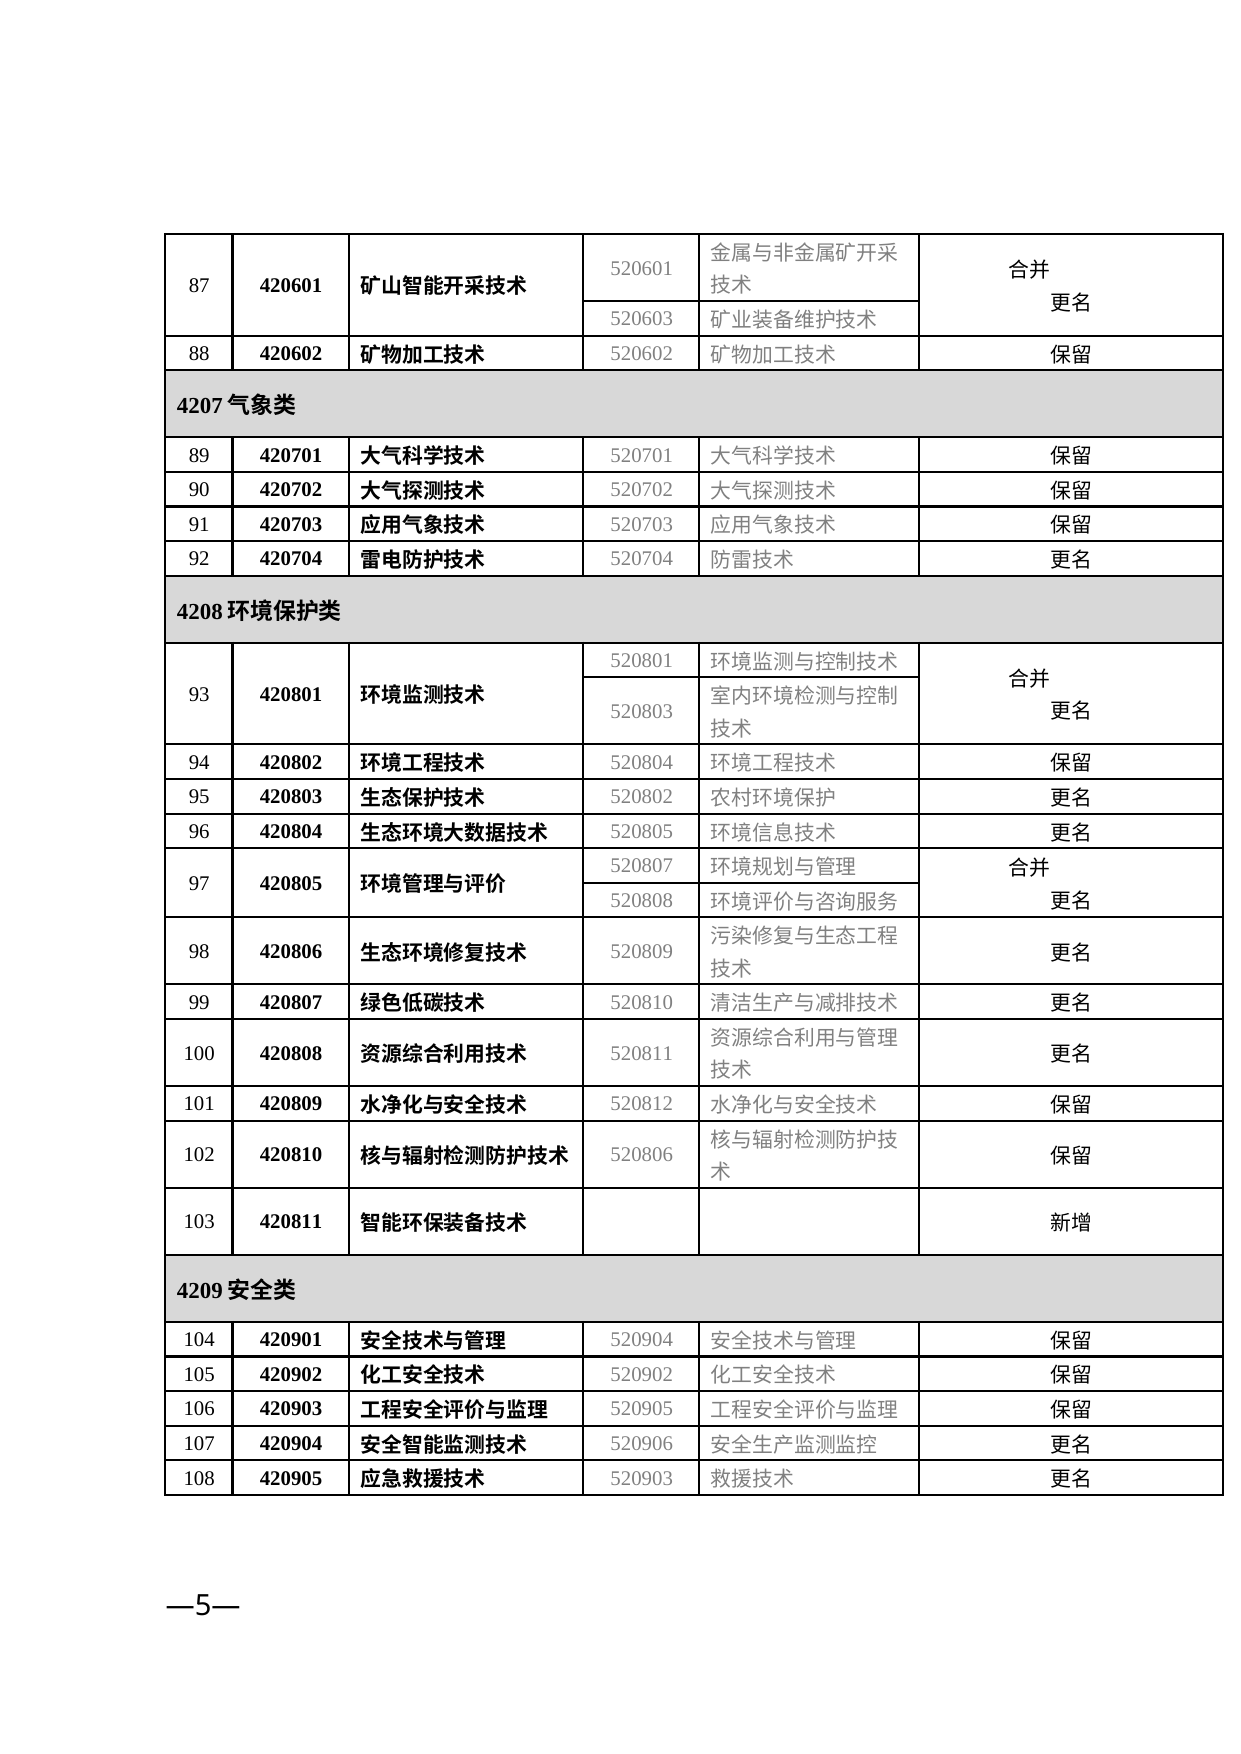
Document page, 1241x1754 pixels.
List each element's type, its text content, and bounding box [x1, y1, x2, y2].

table_cell 农村环境保护 [700, 780, 918, 812]
table_cell 保留 [920, 1087, 1222, 1119]
table_cell 大气探测技术 [350, 473, 582, 505]
table_cell 工程安全评价与监理 [350, 1392, 582, 1424]
table_cell 环境规划与管理 [700, 849, 918, 882]
table_cell 金属与非金属矿开采技术 [700, 235, 918, 300]
table_cell 更名 [920, 1020, 1222, 1085]
table_cell 矿物加工技术 [350, 337, 582, 369]
table_cell 106 [166, 1392, 231, 1424]
table_cell 520603 [584, 302, 698, 334]
table_cell 生态环境大数据技术 [350, 815, 582, 847]
table_cell 420902 [234, 1358, 348, 1390]
table_cell 雷电防护技术 [350, 542, 582, 574]
table_cell 水净化与安全技术 [700, 1087, 918, 1119]
table_cell 合并 更名 [920, 644, 1222, 743]
table_cell 保留 [920, 508, 1222, 540]
table_cell 420808 [234, 1020, 348, 1085]
table_cell 环境评价与咨询服务 [700, 884, 918, 916]
table_cell 保留 [920, 1392, 1222, 1424]
table_cell 420602 [234, 337, 348, 369]
table_cell 108 [166, 1461, 231, 1494]
table_cell 更名 [920, 815, 1222, 847]
table_cell 97 [166, 849, 231, 916]
table_cell 95 [166, 780, 231, 812]
table_cell 520809 [584, 918, 698, 983]
table_cell 101 [166, 1087, 231, 1119]
table_cell 保留 [920, 1358, 1222, 1390]
table_cell 420805 [234, 849, 348, 916]
table_cell 96 [166, 815, 231, 847]
table_cell 520808 [584, 884, 698, 916]
table_cell 核与辐射检测防护技术 [350, 1122, 582, 1187]
table_cell [584, 1189, 698, 1254]
table_cell 520806 [584, 1122, 698, 1187]
table_cell 保留 [920, 1122, 1222, 1187]
table_cell 资源综合利用与管理技术 [700, 1020, 918, 1085]
table_cell 420901 [234, 1323, 348, 1355]
table_cell 420811 [234, 1189, 348, 1254]
table_cell 520904 [584, 1323, 698, 1355]
table_cell 87 [166, 235, 231, 334]
table_cell 520802 [584, 780, 698, 812]
table_cell 保留 [920, 1323, 1222, 1355]
table_cell 520906 [584, 1427, 698, 1459]
table_cell 520805 [584, 815, 698, 847]
table_cell 大气科学技术 [350, 438, 582, 471]
table_cell 520602 [584, 337, 698, 369]
table_cell 4208环境保护类 [166, 577, 1222, 642]
table_cell 520702 [584, 473, 698, 505]
table_cell 更名 [920, 780, 1222, 812]
table_cell 4209安全类 [166, 1256, 1222, 1321]
table_cell 520601 [584, 235, 698, 300]
table_cell 资源综合利用技术 [350, 1020, 582, 1085]
table_cell 更名 [920, 542, 1222, 574]
table_cell 环境信息技术 [700, 815, 918, 847]
table_cell 88 [166, 337, 231, 369]
table_cell 环境监测技术 [350, 644, 582, 743]
table_cell 103 [166, 1189, 231, 1254]
table_cell 化工安全技术 [700, 1358, 918, 1390]
table_cell 520701 [584, 438, 698, 471]
table_cell 89 [166, 438, 231, 471]
table_cell 93 [166, 644, 231, 743]
table_cell 520812 [584, 1087, 698, 1119]
table_cell 420704 [234, 542, 348, 574]
table_cell 环境监测与控制技术 [700, 644, 918, 676]
table_cell 应用气象技术 [350, 508, 582, 540]
table_cell 安全技术与管理 [350, 1323, 582, 1355]
table_cell 化工安全技术 [350, 1358, 582, 1390]
table_cell 420801 [234, 644, 348, 743]
table_cell 420601 [234, 235, 348, 334]
table_cell 420810 [234, 1122, 348, 1187]
table_cell 420701 [234, 438, 348, 471]
table_cell 104 [166, 1323, 231, 1355]
table_cell 合并 更名 [920, 849, 1222, 916]
table_cell 420802 [234, 745, 348, 778]
table_cell 安全智能监测技术 [350, 1427, 582, 1459]
table_cell 更名 [920, 985, 1222, 1018]
table_cell 绿色低碳技术 [350, 985, 582, 1018]
table_cell 420803 [234, 780, 348, 812]
table_cell 工程安全评价与监理 [700, 1392, 918, 1424]
table_cell 420702 [234, 473, 348, 505]
table_cell [700, 1189, 918, 1254]
table_cell 520903 [584, 1461, 698, 1494]
table_cell 420806 [234, 918, 348, 983]
table_cell 4207气象类 [166, 371, 1222, 436]
table_cell 应急救援技术 [350, 1461, 582, 1494]
table_cell 防雷技术 [700, 542, 918, 574]
table_cell 520703 [584, 508, 698, 540]
table_cell 污染修复与生态工程技术 [700, 918, 918, 983]
table_cell 保留 [920, 745, 1222, 778]
table_cell 矿物加工技术 [700, 337, 918, 369]
table_cell 保留 [920, 337, 1222, 369]
table_cell 420804 [234, 815, 348, 847]
table_cell 100 [166, 1020, 231, 1085]
table_cell 107 [166, 1427, 231, 1459]
table_cell 生态保护技术 [350, 780, 582, 812]
table_cell 520810 [584, 985, 698, 1018]
table_cell 99 [166, 985, 231, 1018]
table_cell 室内环境检测与控制技术 [700, 678, 918, 743]
table_cell 保留 [920, 473, 1222, 505]
table_cell 更名 [920, 918, 1222, 983]
table_cell 新增 [920, 1189, 1222, 1254]
table_cell 105 [166, 1358, 231, 1390]
table_cell 大气探测技术 [700, 473, 918, 505]
table_cell 520804 [584, 745, 698, 778]
table_cell 520902 [584, 1358, 698, 1390]
table_cell 520704 [584, 542, 698, 574]
table_cell 应用气象技术 [700, 508, 918, 540]
table_cell 420703 [234, 508, 348, 540]
table_cell 合并 更名 [920, 235, 1222, 334]
table_cell 水净化与安全技术 [350, 1087, 582, 1119]
table_cell 环境工程技术 [350, 745, 582, 778]
table_cell 智能环保装备技术 [350, 1189, 582, 1254]
table_cell 520807 [584, 849, 698, 882]
table_cell 420905 [234, 1461, 348, 1494]
table_cell 安全技术与管理 [700, 1323, 918, 1355]
table_cell 420807 [234, 985, 348, 1018]
table_cell 更名 [920, 1427, 1222, 1459]
table_cell 环境工程技术 [700, 745, 918, 778]
table_cell 生态环境修复技术 [350, 918, 582, 983]
table_cell 保留 [920, 438, 1222, 471]
table_cell 520803 [584, 678, 698, 743]
table_cell 更名 [920, 1461, 1222, 1494]
table_cell 91 [166, 508, 231, 540]
table_cell 90 [166, 473, 231, 505]
table_cell 420904 [234, 1427, 348, 1459]
table_cell 92 [166, 542, 231, 574]
table_cell 520905 [584, 1392, 698, 1424]
table_cell 520811 [584, 1020, 698, 1085]
table_cell 94 [166, 745, 231, 778]
table_cell 清洁生产与减排技术 [700, 985, 918, 1018]
table_cell 98 [166, 918, 231, 983]
table_cell 大气科学技术 [700, 438, 918, 471]
table_cell 核与辐射检测防护技术 [700, 1122, 918, 1187]
table_cell 环境管理与评价 [350, 849, 582, 916]
table_cell 420903 [234, 1392, 348, 1424]
table_cell 420809 [234, 1087, 348, 1119]
table_cell 102 [166, 1122, 231, 1187]
table_cell 救援技术 [700, 1461, 918, 1494]
table_cell 矿业装备维护技术 [700, 302, 918, 334]
table_cell 矿山智能开采技术 [350, 235, 582, 334]
table_cell 520801 [584, 644, 698, 676]
table_cell 安全生产监测监控 [700, 1427, 918, 1459]
